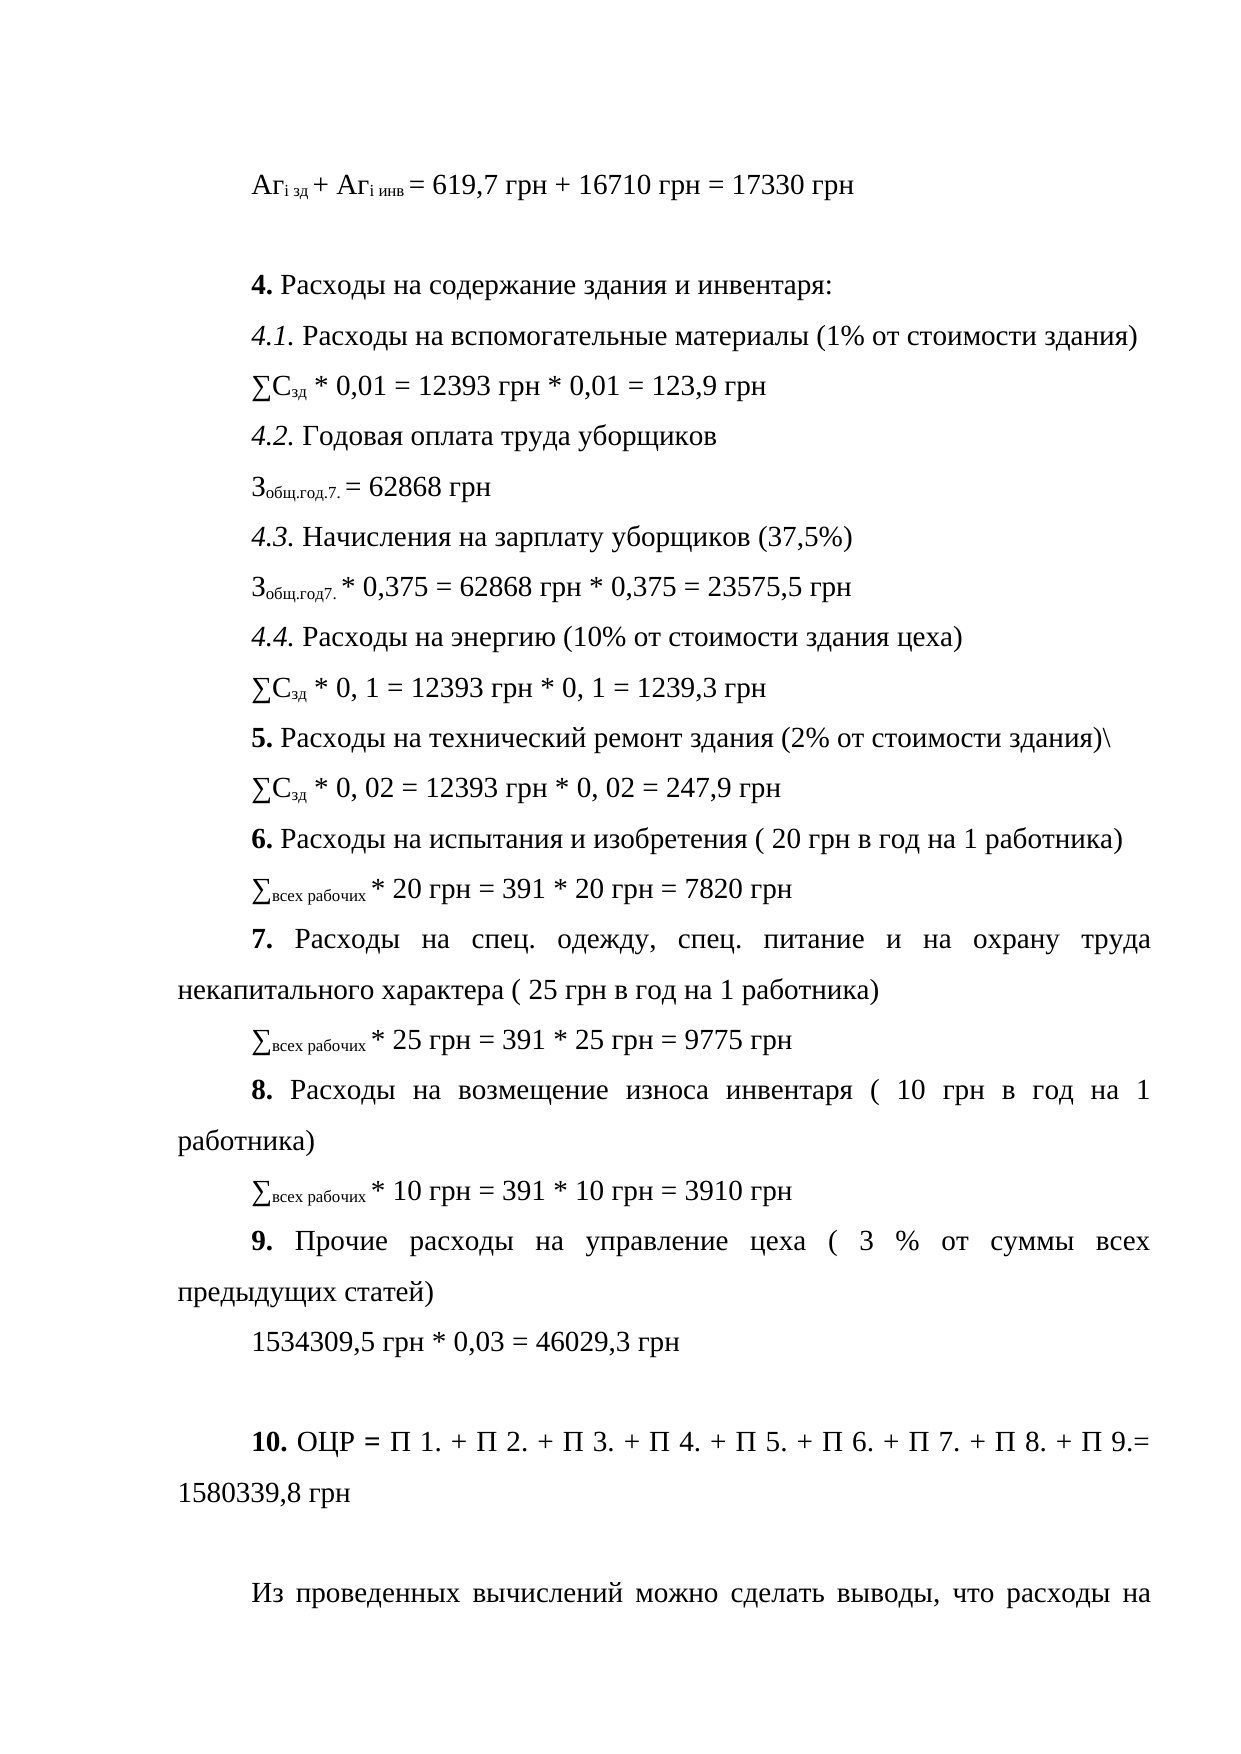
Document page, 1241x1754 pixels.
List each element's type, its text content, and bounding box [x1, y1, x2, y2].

text 8. Расходы на возмещение износа инвентаря ( 10 грн в год на 1 работника) [177, 1072, 1152, 1156]
text ∑всех рабочих * 25 грн = 391 * 25 грн = 9775 грн [177, 1022, 1152, 1056]
text Агі зд + Агі инв = 619,7 грн + 16710 грн = 17330 грн [177, 167, 1152, 200]
text 9. Прочие расходы на управление цеха ( 3 % от суммы всех предыдущих статей) [177, 1223, 1152, 1307]
text 6. Расходы на испытания и изобретения ( 20 грн в год на 1 работника) [177, 821, 1152, 854]
text ∑всех рабочих * 20 грн = 391 * 20 грн = 7820 грн [177, 871, 1152, 905]
text Зобщ.год.7. = 62868 грн [177, 469, 1152, 502]
text ∑Сзд * 0, 02 = 12393 грн * 0, 02 = 247,9 грн [177, 771, 1152, 804]
text 4.2. Годовая оплата труда уборщиков [177, 418, 1152, 452]
text 10. ОЦР = П 1. + П 2. + П 3. + П 4. + П 5. + П 6. + П 7. + П 8. + П 9.= 1580339,8 грн [177, 1424, 1152, 1508]
text ∑Сзд * 0, 1 = 12393 грн * 0, 1 = 1239,3 грн [177, 670, 1152, 703]
text 7. Расходы на спец. одежду, спец. питание и на охрану труда некапитального характера ( 25 грн в год на 1 работника) [177, 921, 1152, 1005]
text Зобщ.год7. * 0,375 = 62868 грн * 0,375 = 23575,5 грн [177, 569, 1152, 603]
text ∑всех рабочих * 10 грн = 391 * 10 грн = 3910 грн [177, 1173, 1152, 1207]
text 4.3. Начисления на зарплату уборщиков (37,5%) [177, 519, 1152, 552]
text 1534309,5 грн * 0,03 = 46029,3 грн [177, 1324, 1152, 1357]
text 5. Расходы на технический ремонт здания (2% от стоимости здания)\ [177, 720, 1152, 754]
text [177, 1576, 1152, 1609]
text 4.1. Расходы на вспомогательные материалы (1% от стоимости здания) [177, 318, 1152, 351]
text 4.4. Расходы на энергию (10% от стоимости здания цеха) [177, 619, 1152, 653]
text ∑Сзд * 0,01 = 12393 грн * 0,01 = 123,9 грн [177, 368, 1152, 402]
text 4. Расходы на содержание здания и инвентаря: [177, 267, 1152, 301]
